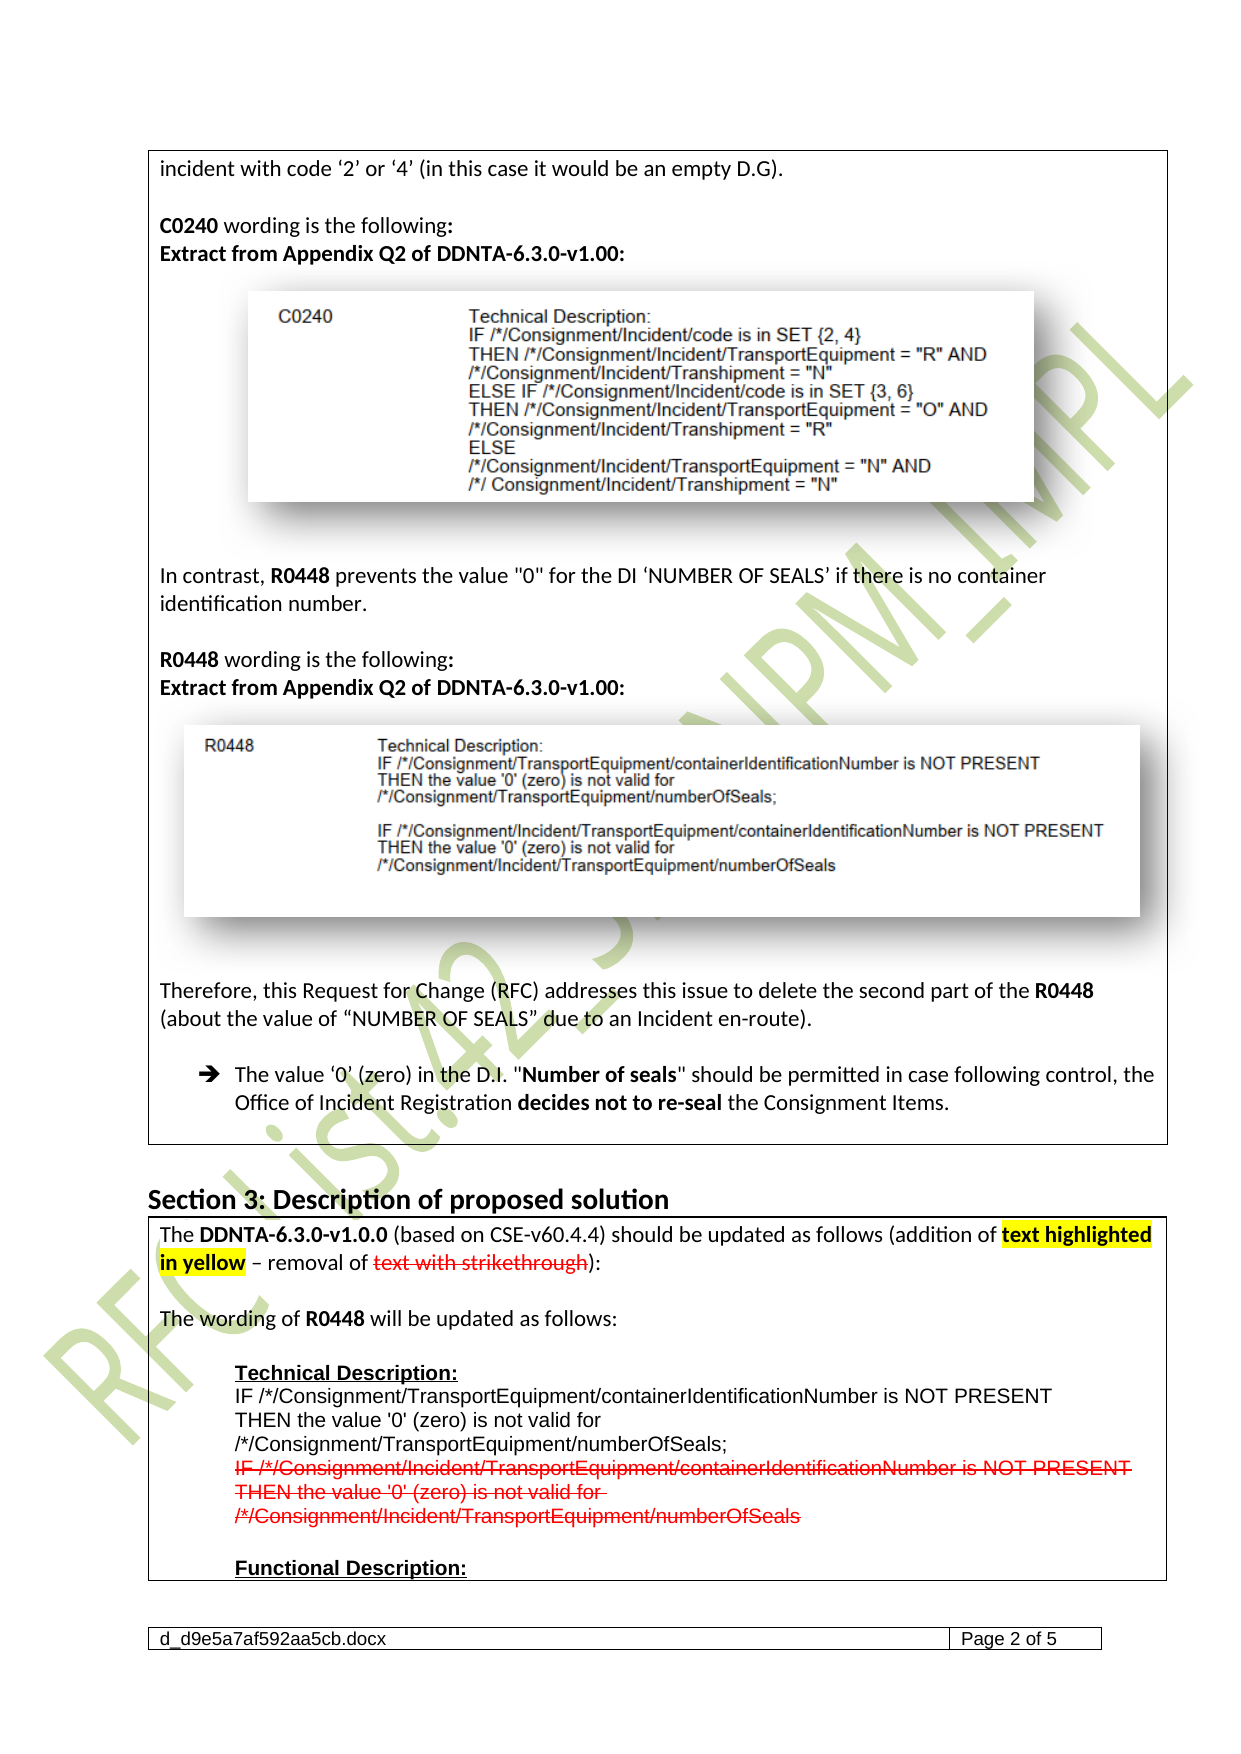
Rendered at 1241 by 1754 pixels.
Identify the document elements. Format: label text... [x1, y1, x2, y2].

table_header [149, 1218, 1166, 1580]
picture [248, 291, 1034, 502]
picture [184, 725, 1140, 917]
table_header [149, 151, 1167, 1144]
text Section 3: Description of proposed solution [148, 1181, 1102, 1216]
